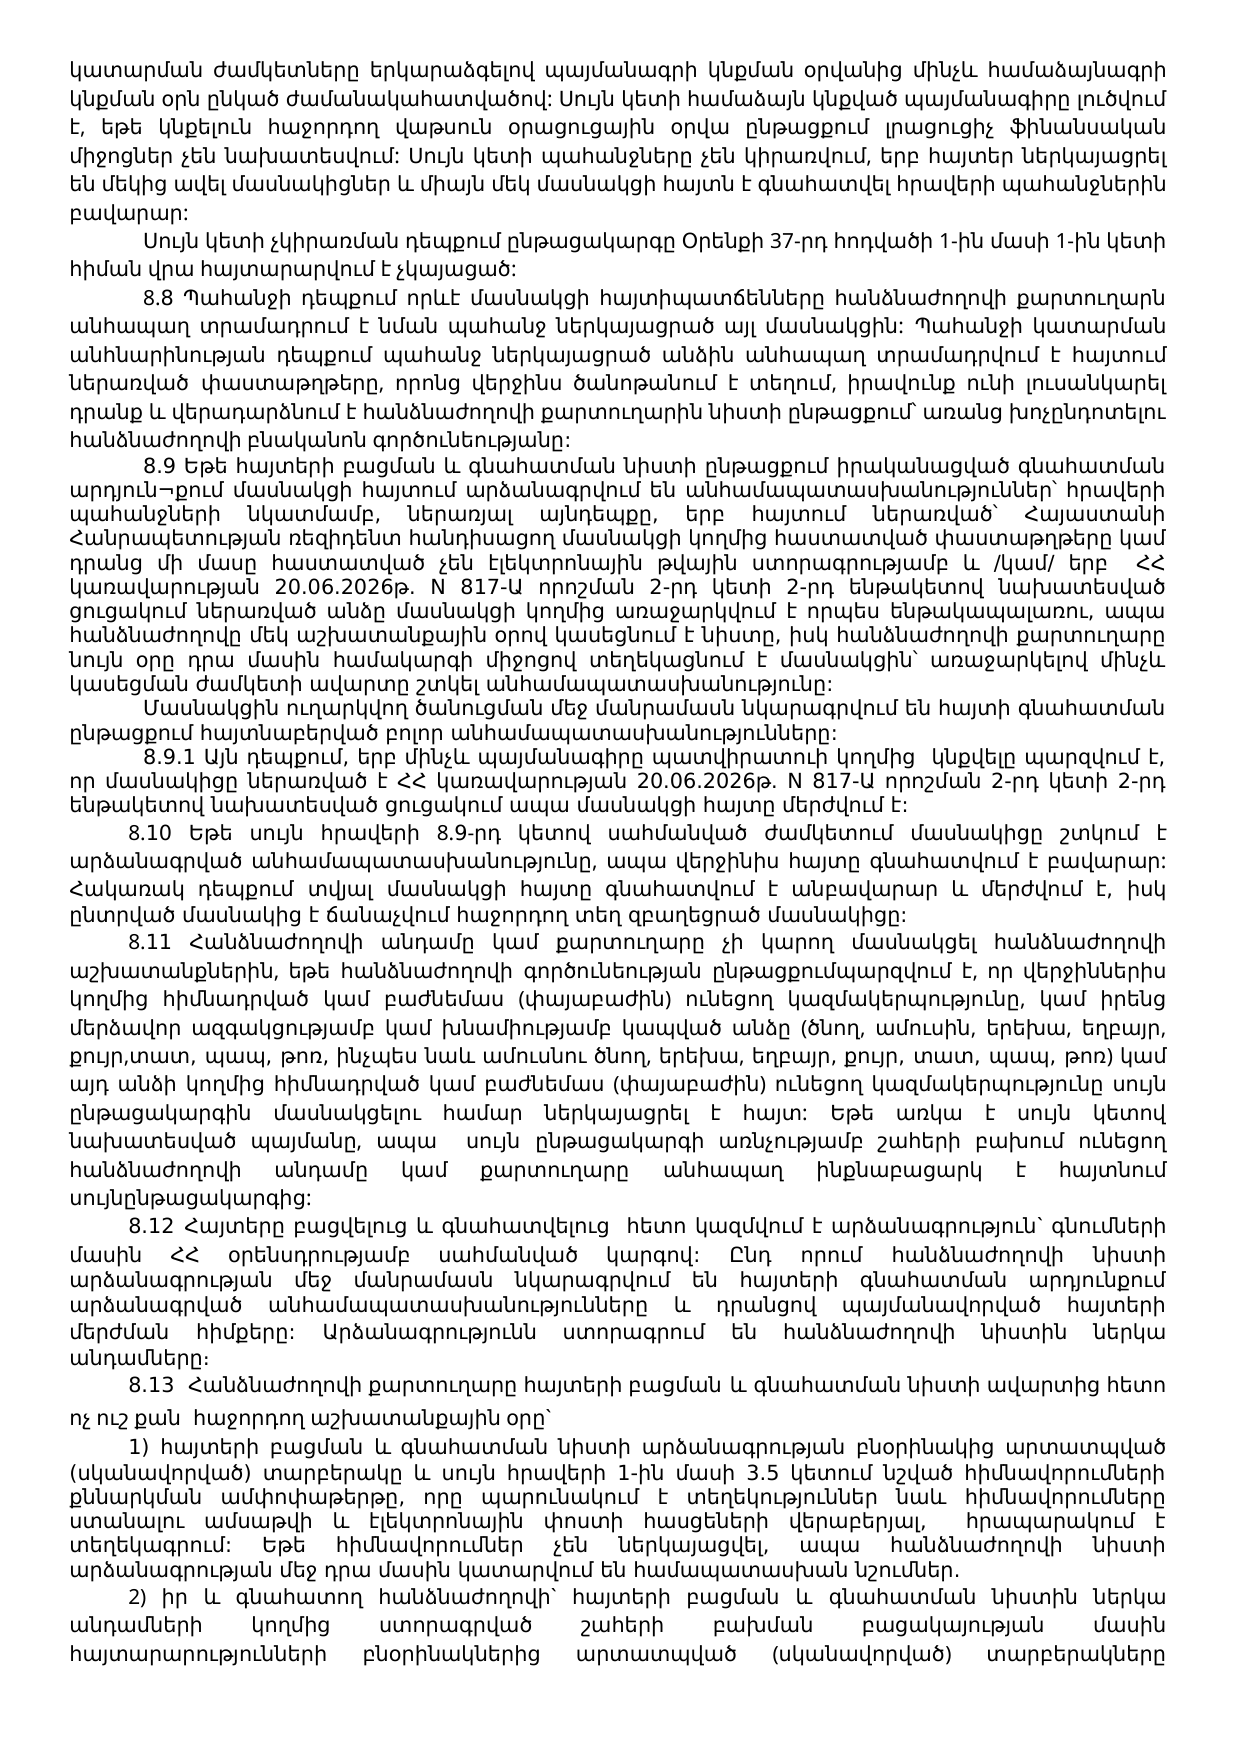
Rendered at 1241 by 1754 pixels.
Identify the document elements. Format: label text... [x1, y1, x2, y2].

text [69, 56, 1167, 226]
text 8.11 Հանձնաժողովի անդամը կամ քարտուղարը չի կարող մասնակցել հանձնաժողովի աշխատանքներին, եթե հանձնաժողովի գործունեության ընթացքումպարզվում է, որ վերջիններիս կողմից հիմնադրված կամ բաժնեմաս (փայաբաժին) ունեցող կազմակերպությունը, կամ իրենց մերձավոր ազգակցությամբ կամ խնամիությամբ կապված անձը (ծնող, ամուսին, երեխա, եղբայր, քույր,տատ, պապ, թոռ, ինչպես նաև ամուսնու ծնող, երեխա, եղբայր, քույր, տատ, պապ, թոռ) կամ այդ անձի կողմից հիմնադրված կամ բաժնեմաս (փայաբաժին) ունեցող կազմակերպությունը սույն ընթացակարգին մասնակցելու համար ներկայացրել է հայտ: Եթե առկա է սույն կետով նախատեսված պայմանը, ապա սույն ընթացակարգի առնչությամբ շահերի բախում ունեցող հանձնաժողովի անդամը կամ քարտուղարը անհապաղ ինքնաբացարկ է հայտնում սույնընթացակարգից: [69, 927, 1167, 1212]
text 8.10 Եթե սույն հրավերի 8.9-րդ կետով սահմանված ժամկետում մասնակիցը շտկում է արձանագրված անհամապատասխանությունը, ապա վերջինիս հայտը գնահատվում է բավարար: Հակառակ դեպքում տվյալ մասնակցի հայտը գնահատվում է անբավարար և մերժվում է, իսկ ընտրված մասնակից է ճանաչվում հաջորդող տեղ զբաղեցրած մասնակիցը: [69, 818, 1167, 927]
text 8.8 Պահանջի դեպքում որևէ մասնակցի հայտիպատճենները հանձնաժողովի քարտուղարն անհապաղ տրամադրում է նման պահանջ ներկայացրած այլ մասնակցին: Պահանջի կատարման անհնարինության դեպքում պահանջ ներկայացրած անձին անհապաղ տրամադրվում է հայտում ներառված փաստաթղթերը, որոնց վերջինս ծանոթանում է տեղում, իրավունք ունի լուսանկարել դրանք և վերադարձնում է հանձնաժողովի քարտուղարին նիստի ընթացքում՝ առանց խոչընդոտելու հանձնաժողովի բնականոն գործունեությանը: [69, 283, 1167, 454]
text 8.9.1 Այն դեպքում, երբ մինչև պայմանագիրը պատվիրատուի կողմից կնքվելը պարզվում է, որ մասնակիցը ներառված է ՀՀ կառավարության 20.06.2026թ. N 817-Ա որոշման 2-րդ կետի 2-րդ ենթակետով նախատեսված ցուցակում ապա մասնակցի հայտը մերժվում է: [69, 745, 1167, 818]
text Մասնակցին ուղարկվող ծանուցման մեջ մանրամասն նկարագրվում են հայտի գնահատման ընթացքում հայտնաբերված բոլոր անհամապատասխանությունները: [69, 696, 1167, 745]
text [69, 1582, 1167, 1667]
text 8.9 Եթե հայտերի բացման և գնահատման նիստի ընթացքում իրականացված գնահատման արդյուն¬քում մասնակցի հայտում արձանագրվում են անհամապատասխանություններ՝ հրավերի պահանջների նկատմամբ, ներառյալ այնդեպքը, երբ հայտում ներառված՝ Հայաստանի Հանրապետության ռեզիդենտ հանդիսացող մասնակցի կողմից հաստատված փաստաթղթերը կամ դրանց մի մասը հաստատված չեն էլեկտրոնային թվային ստորագրությամբ և /կամ/ երբ ՀՀ կառավարության 20.06.2026թ. N 817-Ա որոշման 2-րդ կետի 2-րդ ենթակետով նախատեսված ցուցակում ներառված անձը մասնակցի կողմից առաջարկվում է որպես ենթակապալառու, ապա հանձնաժողովը մեկ աշխատանքային օրով կասեցնում է նիստը, իսկ հանձնաժողովի քարտուղարը նույն օրը դրա մասին համակարգի միջոցով տեղեկացնում է մասնակցին՝ առաջարկելով մինչև կասեցման ժամկետի ավարտը շտկել անհամապատասխանությունը: [69, 454, 1167, 696]
text 1) հայտերի բացման և գնահատման նիստի արձանագրության բնօրինակից արտատպված (սկանավորված) տարբերակը և սույն հրավերի 1-ին մասի 3.5 կետում նշված հիմնավորումների քննարկման ամփոփաթերթը, որը պարունակում է տեղեկություններ նաև հիմնավորումները ստանալու ամսաթվի և էլեկտրոնային փոստի հասցեների վերաբերյալ, հրապարակում է տեղեկագրում: Եթե հիմնավորումներ չեն ներկայացվել, ապա հանձնաժողովի նիստի արձանագրության մեջ դրա մասին կատարվում են համապատասխան նշումներ. [69, 1432, 1167, 1582]
text Սույն կետի չկիրառման դեպքում ընթացակարգը Օրենքի 37-րդ հոդվածի 1-ին մասի 1-ին կետի հիման վրա հայտարարվում է չկայացած: [69, 226, 1167, 283]
text 8.12 Հայտերը բացվելուց և գնահատվելուց հետո կազմվում է արձանագրություն` գնումների մասին ՀՀ օրենսդրությամբ սահմանված կարգով: Ընդ որում հանձնաժողովի նիստի արձանագրության մեջ մանրամասն նկարագրվում են հայտերի գնահատման արդյունքում արձանագրված անհամապատասխանությունները և դրանցով պայմանավորված հայտերի մերժման հիմքերը: Արձանագրությունն ստորագրում են հանձնաժողովի նիստին ներկա անդամները։ [69, 1212, 1167, 1370]
text 8.13 Հանձնաժողովի քարտուղարը հայտերի բացման և գնահատման նիստի ավարտից հետո ոչ ուշ քան հաջորդող աշխատանքային օրը` [69, 1370, 1167, 1432]
